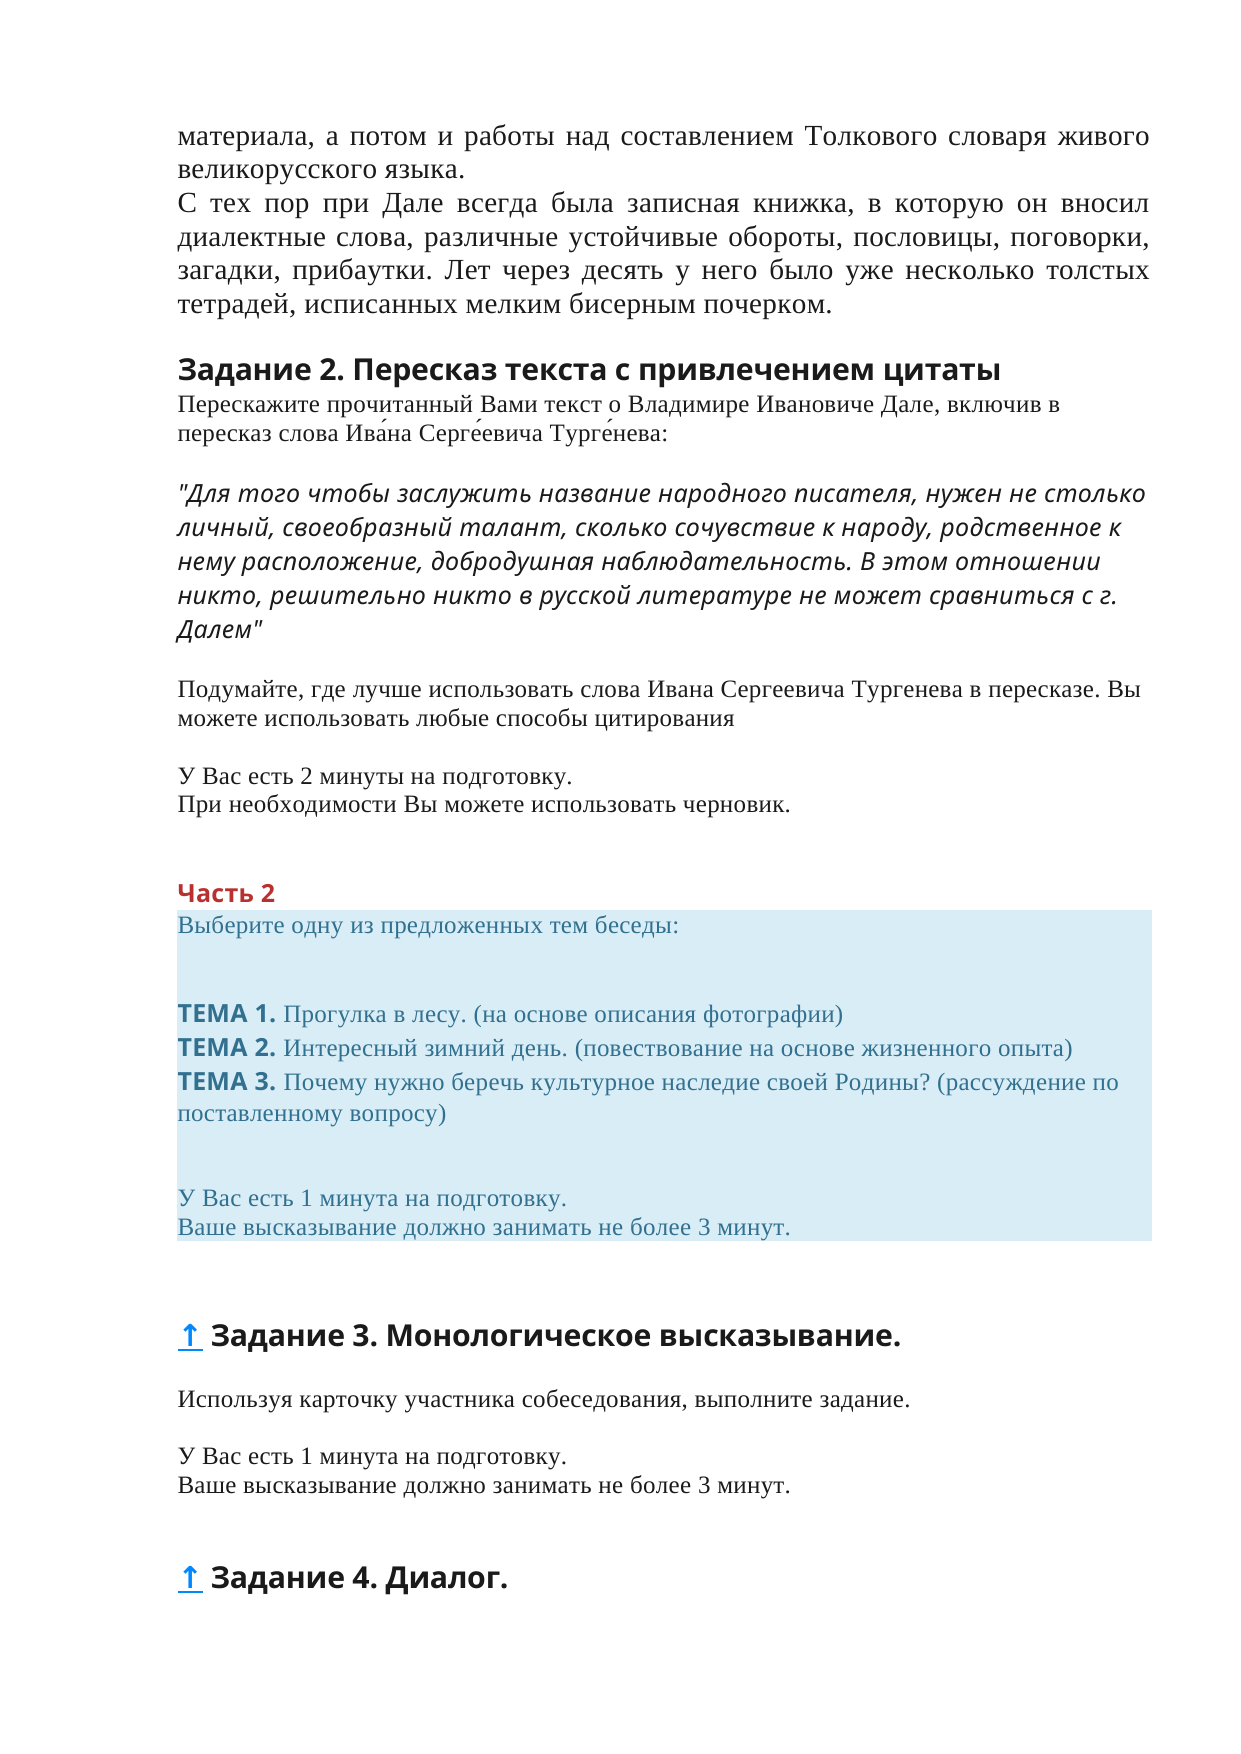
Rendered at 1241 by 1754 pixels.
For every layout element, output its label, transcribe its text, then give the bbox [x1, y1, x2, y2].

text С тех пор при Дале всегда была записная книжка, в которую он вносил диалектные слова, различные устойчивые обороты, пословицы, поговорки, загадки, прибаутки. Лет через десять у него было уже несколько толстых тетрадей, исписанных мелким бисерным почерком. [177, 185, 1152, 319]
text У Вас есть 1 минута на подготовку. [177, 1183, 1152, 1212]
text Часть 2 [177, 876, 1152, 910]
text Выберите одну из предложенных тем беседы: [177, 910, 1152, 939]
text Задание 2. Пересказ текста с привлечением цитаты [177, 348, 1152, 389]
text Ваше высказывание должно занимать не более 3 минут. [177, 1212, 1152, 1241]
text ТЕМА 2. Интересный зимний день. (повествование на основе жизненного опыта) [177, 1029, 1152, 1063]
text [177, 118, 1152, 185]
text ↑ Задание 3. Монологическое высказывание. [177, 1314, 1152, 1355]
text Перескажите прочитанный Вами текст о Владимире Ивановиче Дале, включив в пересказ слова Ива́на Серге́евича Турге́нева: "Для того чтобы заслужить название народного писателя, нужен не столько личный, своеобразный талант, сколько сочувствие к народу, родственное к нему расположение, добродушная наблюдательность. В этом отношении никто, решительно никто в русской литературе не может сравниться с г. Далем" Подумайте, где лучше использовать слова Ивана Сергеевича Тургенева в пересказе. Вы можете использовать любые способы цитирования У Вас есть 2 минуты на подготовку. [177, 389, 1152, 789]
text Используя карточку участника собеседования, выполните задание. У Вас есть 1 минута на подготовку. Ваше высказывание должно занимать не более 3 минут. [177, 1355, 1152, 1556]
text ТЕМА 3. Почему нужно беречь культурное наследие своей Родины? (рассуждение по поставленному вопросу) [177, 1063, 1152, 1126]
text При необходимости Вы можете использовать черновик. [177, 789, 1152, 818]
text ↑ Задание 4. Диалог. [177, 1556, 1152, 1597]
text ТЕМА 1. Прогулка в лесу. (на основе описания фотографии) [177, 995, 1152, 1029]
